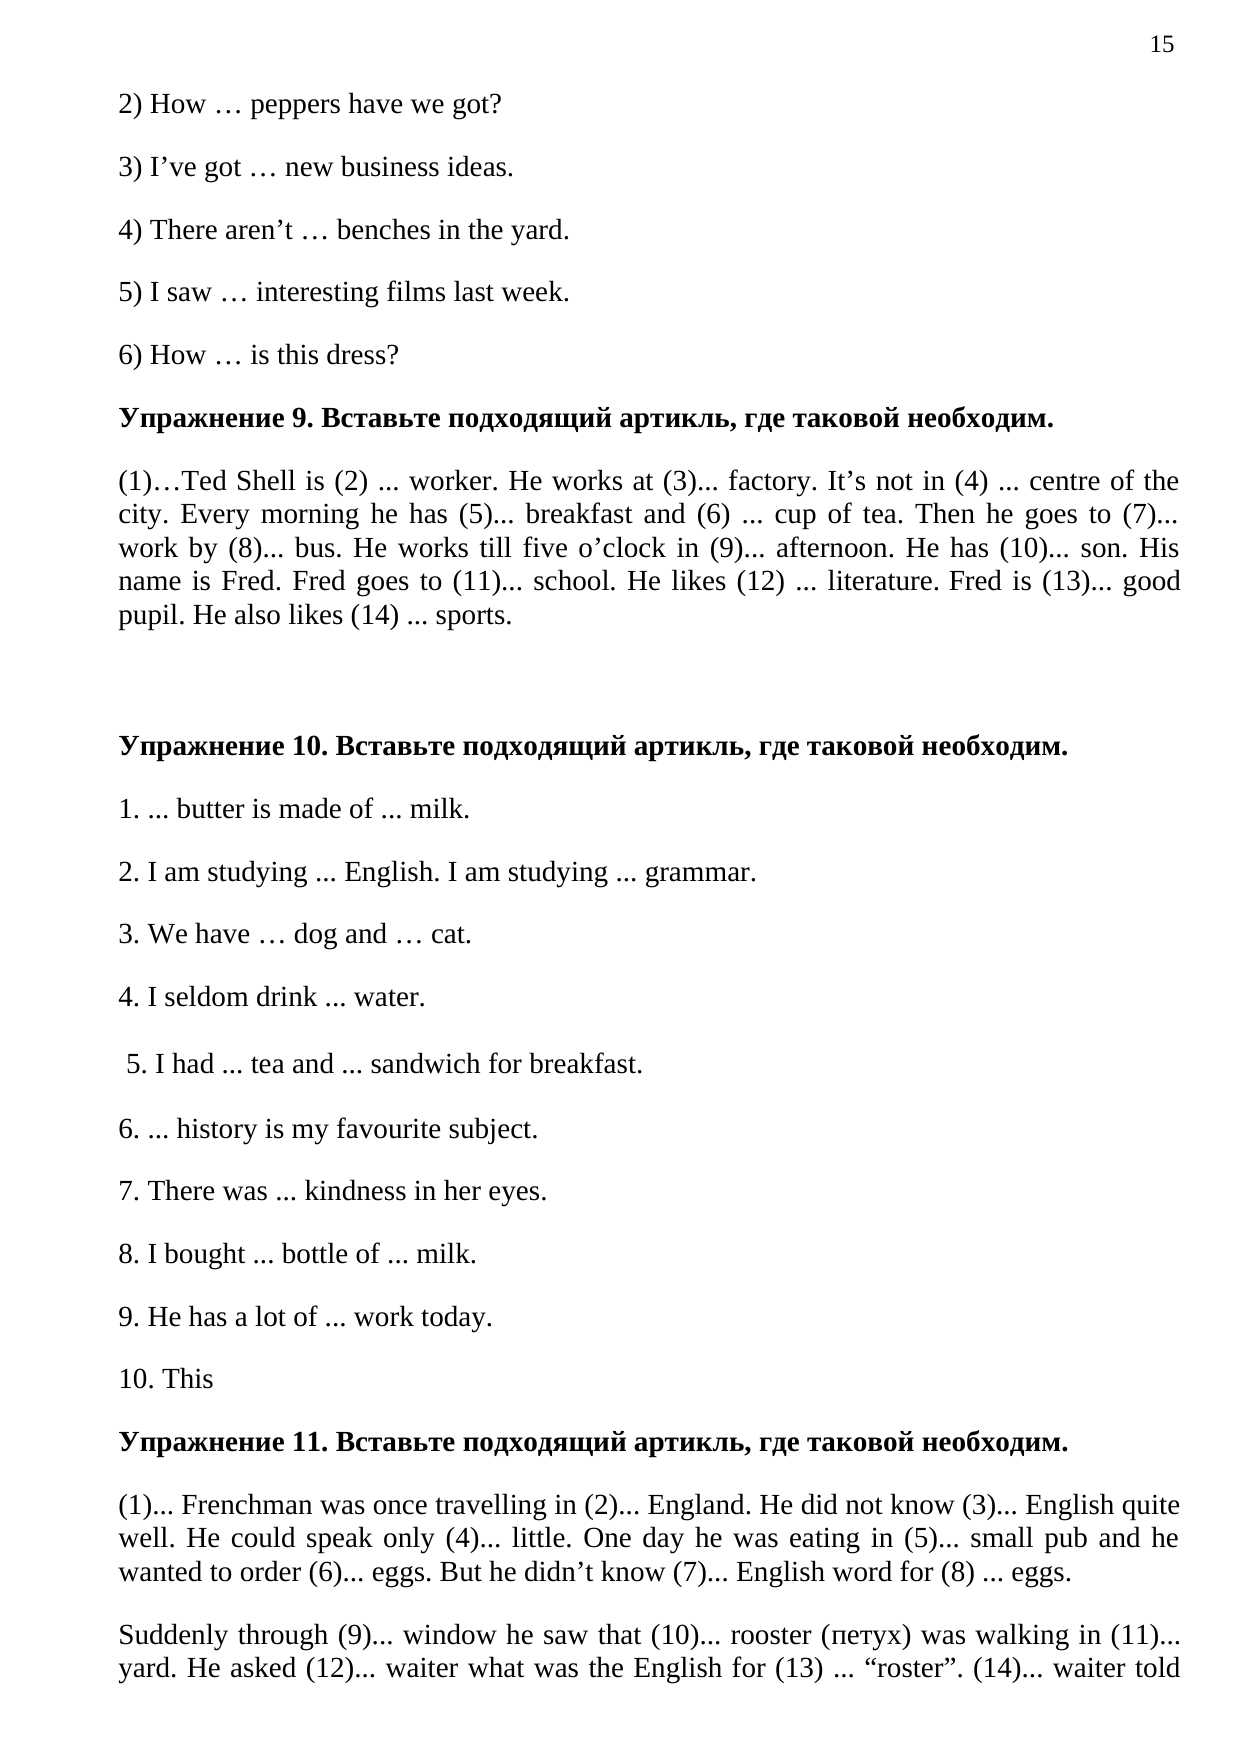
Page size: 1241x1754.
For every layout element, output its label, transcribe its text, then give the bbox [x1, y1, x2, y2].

text 4) There aren’t … benches in the yard. [118, 212, 1181, 245]
text Упражнение 9. Вставьте подходящий артикль, где таковой необходим. [118, 400, 1181, 433]
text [118, 1617, 1181, 1684]
text 10. This [118, 1362, 1181, 1395]
text Упражнение 11. Вставьте подходящий артикль, где таковой необходим. [118, 1424, 1181, 1458]
text 9. He has a lot of ... work today. [118, 1299, 1181, 1332]
text 6) How … is this dress? [118, 337, 1181, 371]
text 5) I saw … interesting films last week. [118, 274, 1181, 308]
text 1. ... butter is made of ... milk. [118, 791, 1181, 825]
text 4. I seldom drink ... water. [118, 979, 1181, 1013]
text 8. I bought ... bottle of ... milk. [118, 1236, 1181, 1270]
text 3. We have … dog and … cat. [118, 917, 1181, 950]
text 5. I had ... tea and ... sandwich for breakfast. [118, 1042, 1181, 1082]
text 3) I’ve got … new business ideas. [118, 149, 1181, 183]
text 6. ... history is my favourite subject. [118, 1111, 1181, 1144]
text 7. There was ... kindness in her eyes. [118, 1173, 1181, 1207]
text 2. I am studying ... English. I am studying ... grammar. [118, 854, 1181, 887]
text (1)…Ted Shell is (2) ... worker. He works at (3)... factory. It’s not in (4) ... centre of the city. Every morning he has (5)... breakfast and (6) ... cup of tea. Then he goes to (7)... work by (8)... bus. He works till five o’clock in (9)... afternoon. He has (10)... son. His name is Fred. Fred goes to (11)... school. He likes (12) ... literature. Fred is (13)... good pupil. He also likes (14) ... sports. [118, 463, 1181, 630]
text Упражнение 10. Вставьте подходящий артикль, где таковой необходим. [118, 728, 1181, 762]
text 2) How … peppers have we got? [118, 86, 1181, 120]
text (1)... Frenchman was once travelling in (2)... England. He did not know (3)... English quite well. He could speak only (4)... little. One day he was eating in (5)... small pub and he wanted to order (6)... eggs. But he didn’t know (7)... English word for (8) ... eggs. [118, 1487, 1181, 1588]
